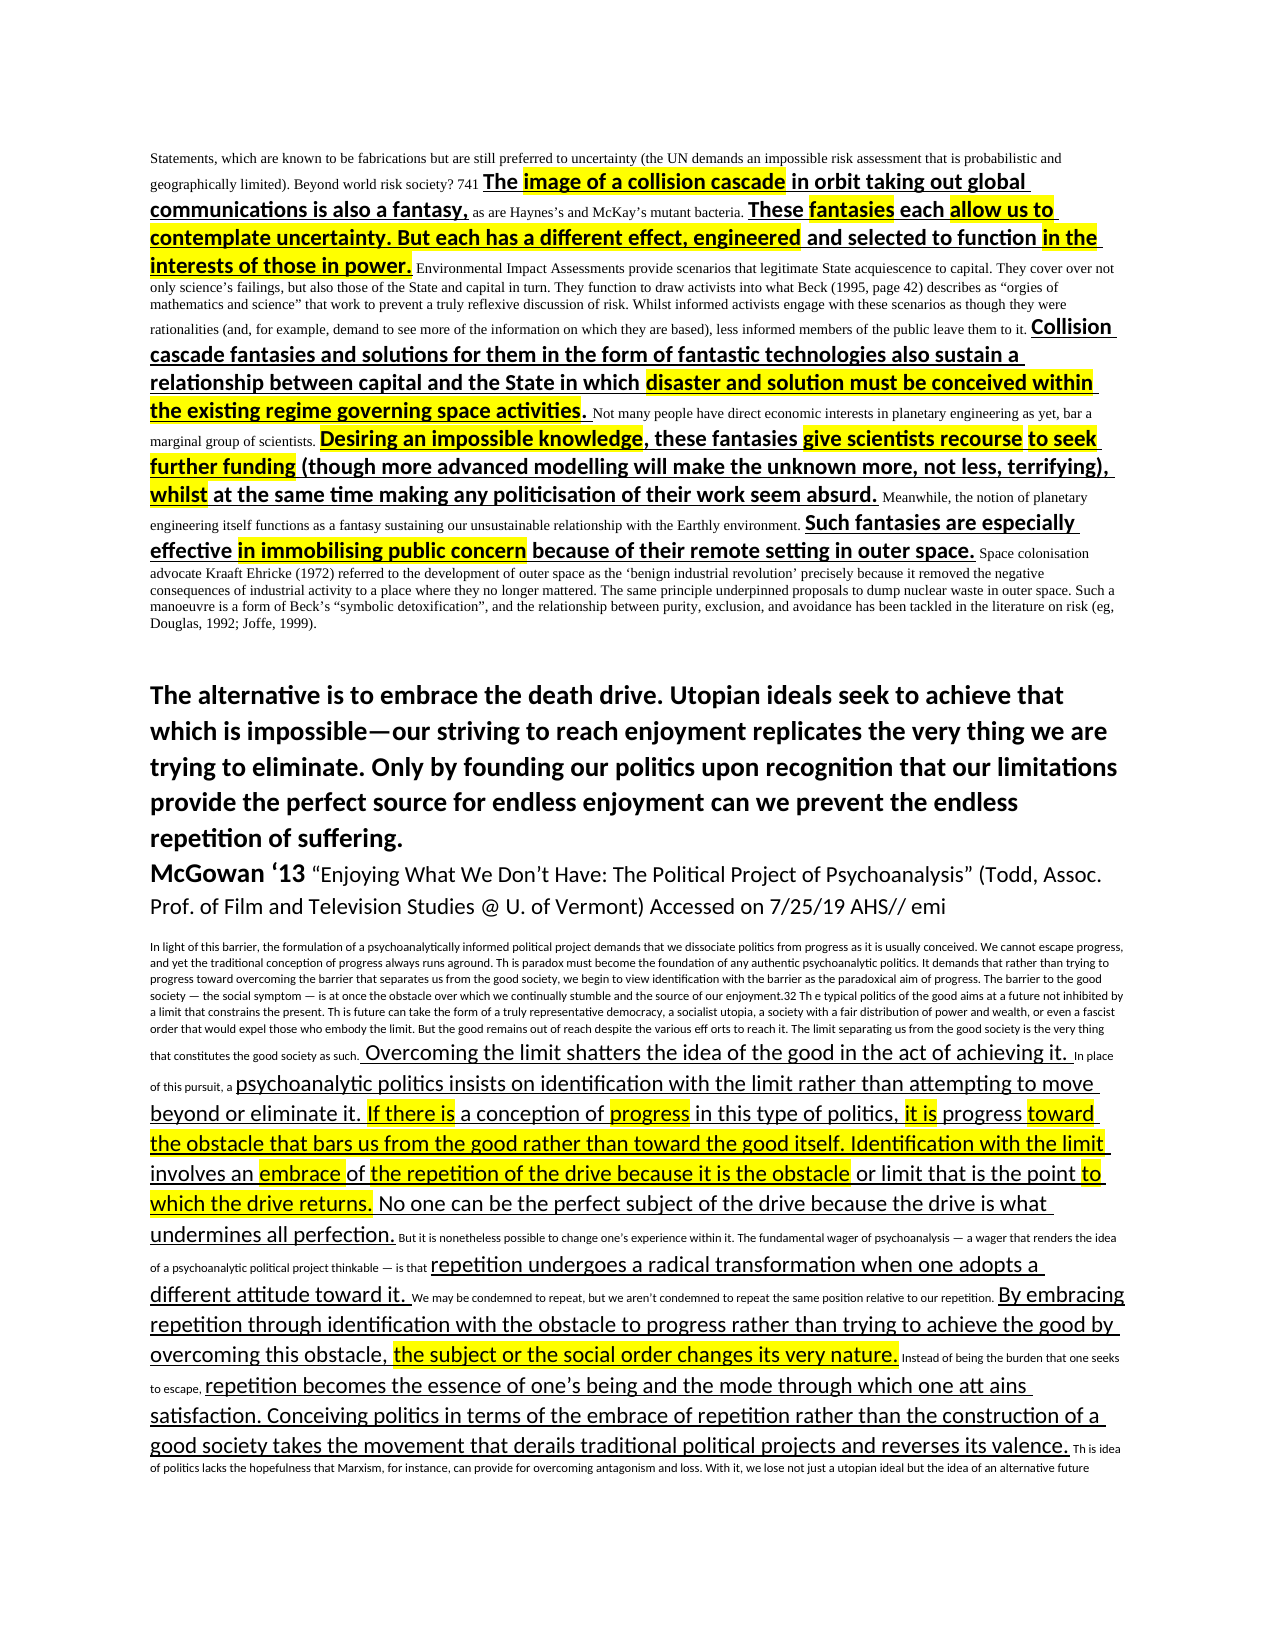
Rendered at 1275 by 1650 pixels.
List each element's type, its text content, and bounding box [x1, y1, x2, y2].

subtitle The alternative is to embrace the death drive. Utopian ideals seek to achieve that which is impossible—our striving to reach enjoyment replicates the very thing we are trying to eliminate. Only by founding our politics upon recognition that our limitations provide the perfect source for endless enjoyment can we prevent the endless repetition of suffering. [150, 678, 1125, 854]
text McGowan ‘13 “Enjoying What We Don’t Have: The Political Project of Psychoanalysis” (Todd, Assoc. Prof. of Film and Television Studies @ U. of Vermont) Accessed on 7/25/19 AHS// emi [150, 857, 1125, 920]
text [150, 939, 1125, 1476]
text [150, 150, 1125, 632]
